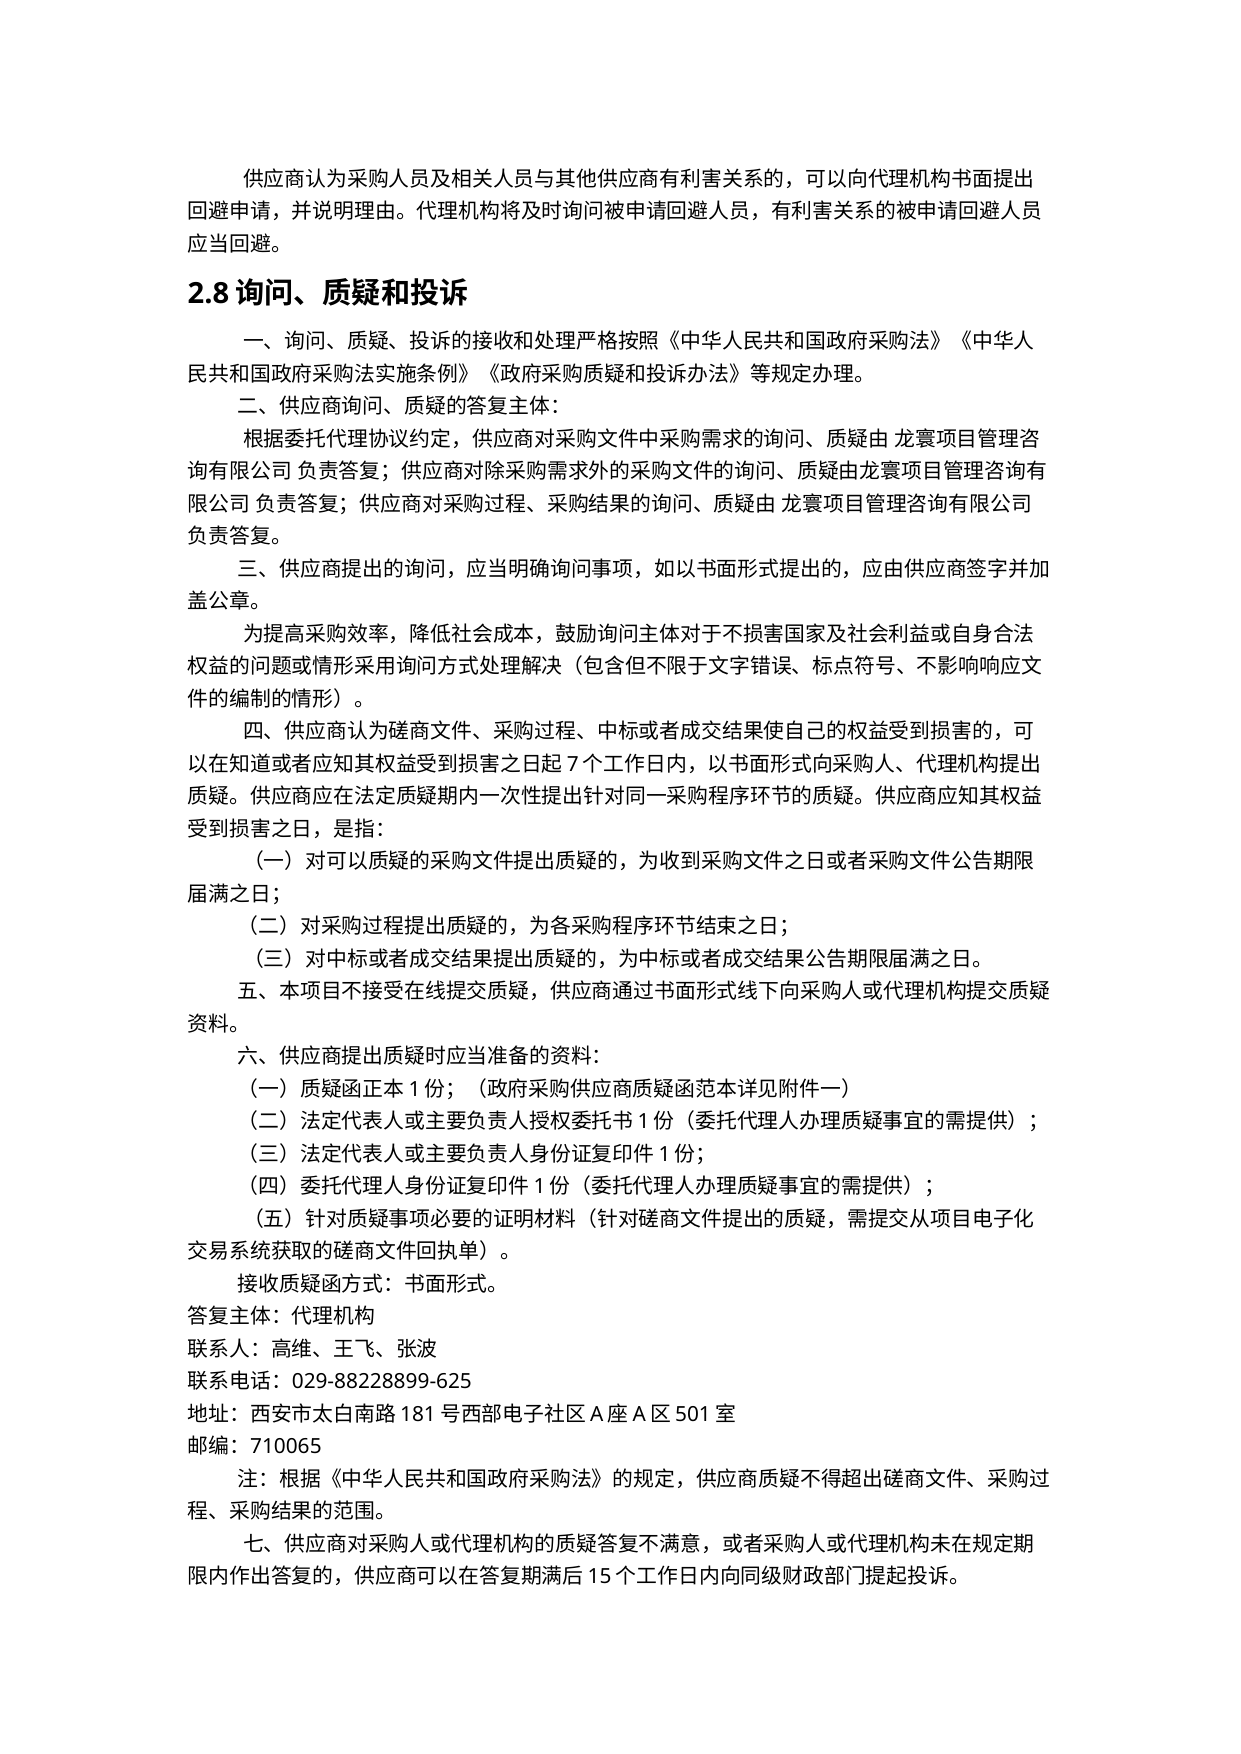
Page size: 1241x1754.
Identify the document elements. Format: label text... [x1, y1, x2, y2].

text 七、供应商对采购人或代理机构的质疑答复不满意，或者采购人或代理机构未在规定期限内作出答复的，供应商可以在答复期满后15个工作日内向同级财政部门提起投诉。 [187, 1527, 1053, 1592]
text 联系人：高维、王飞、张波 [187, 1332, 1053, 1364]
text （四）委托代理人身份证复印件1份（委托代理人办理质疑事宜的需提供）； [187, 1169, 1053, 1202]
text 五、本项目不接受在线提交质疑，供应商通过书面形式线下向采购人或代理机构提交质疑资料。 [187, 974, 1053, 1039]
text 为提高采购效率，降低社会成本，鼓励询问主体对于不损害国家及社会利益或自身合法权益的问题或情形采用询问方式处理解决（包含但不限于文字错误、标点符号、不影响响应文件的编制的情形）。 [187, 617, 1053, 714]
text （一）对可以质疑的采购文件提出质疑的，为收到采购文件之日或者采购文件公告期限届满之日； [187, 844, 1053, 909]
text 接收质疑函方式：书面形式。 [187, 1267, 1053, 1299]
text （三）对中标或者成交结果提出质疑的，为中标或者成交结果公告期限届满之日。 [187, 942, 1053, 974]
text （二）法定代表人或主要负责人授权委托书1份（委托代理人办理质疑事宜的需提供）； [187, 1104, 1053, 1137]
text 2.8询问、质疑和投诉 [187, 259, 1053, 324]
text 注：根据《中华人民共和国政府采购法》的规定，供应商质疑不得超出磋商文件、采购过程、采购结果的范围。 [187, 1462, 1053, 1527]
text （三）法定代表人或主要负责人身份证复印件1份； [187, 1137, 1053, 1169]
text （二）对采购过程提出质疑的，为各采购程序环节结束之日； [187, 909, 1053, 942]
text 答复主体：代理机构 [187, 1299, 1053, 1332]
text 联系电话：029-88228899-625 [187, 1364, 1053, 1397]
text 六、供应商提出质疑时应当准备的资料： [187, 1039, 1053, 1072]
text （五）针对质疑事项必要的证明材料（针对磋商文件提出的质疑，需提交从项目电子化交易系统获取的磋商文件回执单）。 [187, 1202, 1053, 1267]
text 邮编：710065 [187, 1429, 1053, 1462]
text 二、供应商询问、质疑的答复主体： [187, 389, 1053, 422]
text 一、询问、质疑、投诉的接收和处理严格按照《中华人民共和国政府采购法》《中华人民共和国政府采购法实施条例》《政府采购质疑和投诉办法》等规定办理。 [187, 324, 1053, 389]
text 供应商认为采购人员及相关人员与其他供应商有利害关系的，可以向代理机构书面提出回避申请，并说明理由。代理机构将及时询问被申请回避人员，有利害关系的被申请回避人员应当回避。 [187, 162, 1053, 259]
text 三、供应商提出的询问，应当明确询问事项，如以书面形式提出的，应由供应商签字并加盖公章。 [187, 552, 1053, 617]
text 四、供应商认为磋商文件、采购过程、中标或者成交结果使自己的权益受到损害的，可以在知道或者应知其权益受到损害之日起7个工作日内，以书面形式向采购人、代理机构提出质疑。供应商应在法定质疑期内一次性提出针对同一采购程序环节的质疑。供应商应知其权益受到损害之日，是指： [187, 714, 1053, 844]
text 根据委托代理协议约定，供应商对采购文件中采购需求的询问、质疑由 龙寰项目管理咨询有限公司 负责答复；供应商对除采购需求外的采购文件的询问、质疑由龙寰项目管理咨询有限公司 负责答复；供应商对采购过程、采购结果的询问、质疑由 龙寰项目管理咨询有限公司 负责答复。 [187, 422, 1053, 552]
text 地址：西安市太白南路181号西部电子社区A座A区501室 [187, 1397, 1053, 1429]
text （一）质疑函正本1份；（政府采购供应商质疑函范本详见附件一） [187, 1072, 1053, 1104]
